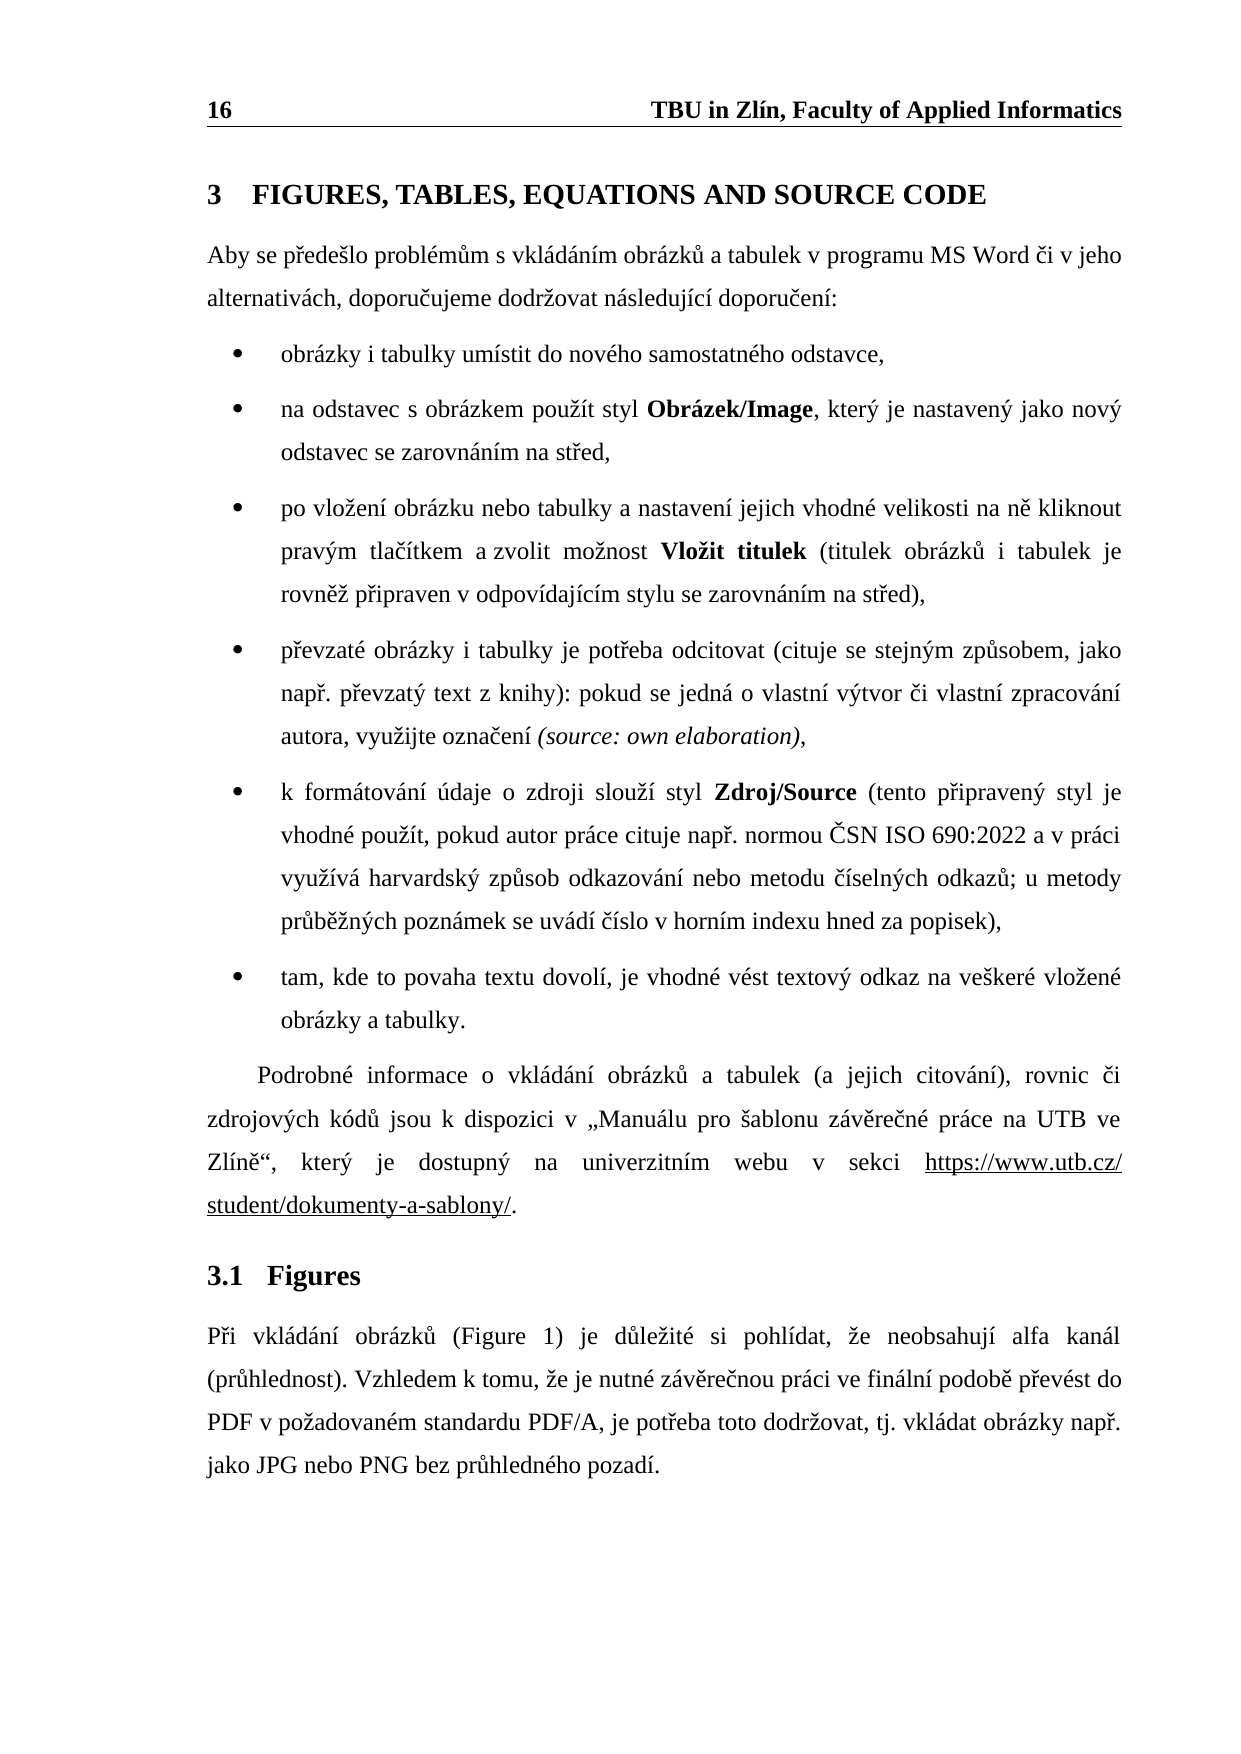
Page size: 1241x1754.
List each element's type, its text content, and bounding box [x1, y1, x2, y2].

list po vložení obrázku nebo tabulky a nastavení jejich vhodné velikosti na ně kliknout pravým tlačítkem a zvolit možnost Vložit titulek (titulek obrázků i tabulek je rovněž připraven v odpovídajícím stylu se zarovnáním na střed), [233, 493, 1122, 608]
list k formátování údaje o zdroji slouží styl Zdroj/Source (tento připravený styl je vhodné použít, pokud autor práce cituje např. normou ČSN ISO 690:2022 a v práci využívá harvardský způsob odkazování nebo metodu číselných odkazů; u metody průběžných poznámek se uvádí číslo v horním indexu hned za popisek), [233, 777, 1122, 935]
list převzaté obrázky i tabulky je potřeba odcitovat (cituje se stejným způsobem, jako např. převzatý text z knihy): pokud se jedná o vlastní výtvor či vlastní zpracování autora, využijte označení (source: own elaboration), [233, 635, 1122, 750]
text Při vkládání obrázků (Figure 1) je důležité si pohlídat, že neobsahují alfa kanál (průhlednost). Vzhledem k tomu, že je nutné závěrečnou práci ve finální podobě převést do PDF v požadovaném standardu PDF/A, je potřeba toto dodržovat, tj. vkládat obrázky např. jako JPG nebo PNG bez průhledného pozadí. [207, 1321, 1122, 1479]
text Figures, Tables, Equations and Source code [207, 177, 1122, 211]
text Figures [207, 1258, 1122, 1292]
list tam, kde to povaha textu dovolí, je vhodné vést textový odkaz na veškeré vložené obrázky a tabulky. [233, 962, 1122, 1034]
list obrázky i tabulky umístit do nového samostatného odstavce, [233, 339, 1122, 367]
list na odstavec s obrázkem použít styl Obrázek/Image, který je nastavený jako nový odstavec se zarovnáním na střed, [233, 394, 1122, 466]
text Aby se předešlo problémům s vkládáním obrázků a tabulek v programu MS Word či v jeho alternativách, doporučujeme dodržovat následující doporučení: [207, 240, 1122, 312]
text Podrobné informace o vkládání obrázků a tabulek (a jejich citování), rovnic či zdrojových kódů jsou k dispozici v „Manuálu pro šablonu závěrečné práce na UTB ve Zlíně“, který je dostupný na univerzitním webu v sekci https://www.utb.cz/ student/dokumenty-a-sablony/. [207, 1061, 1122, 1219]
